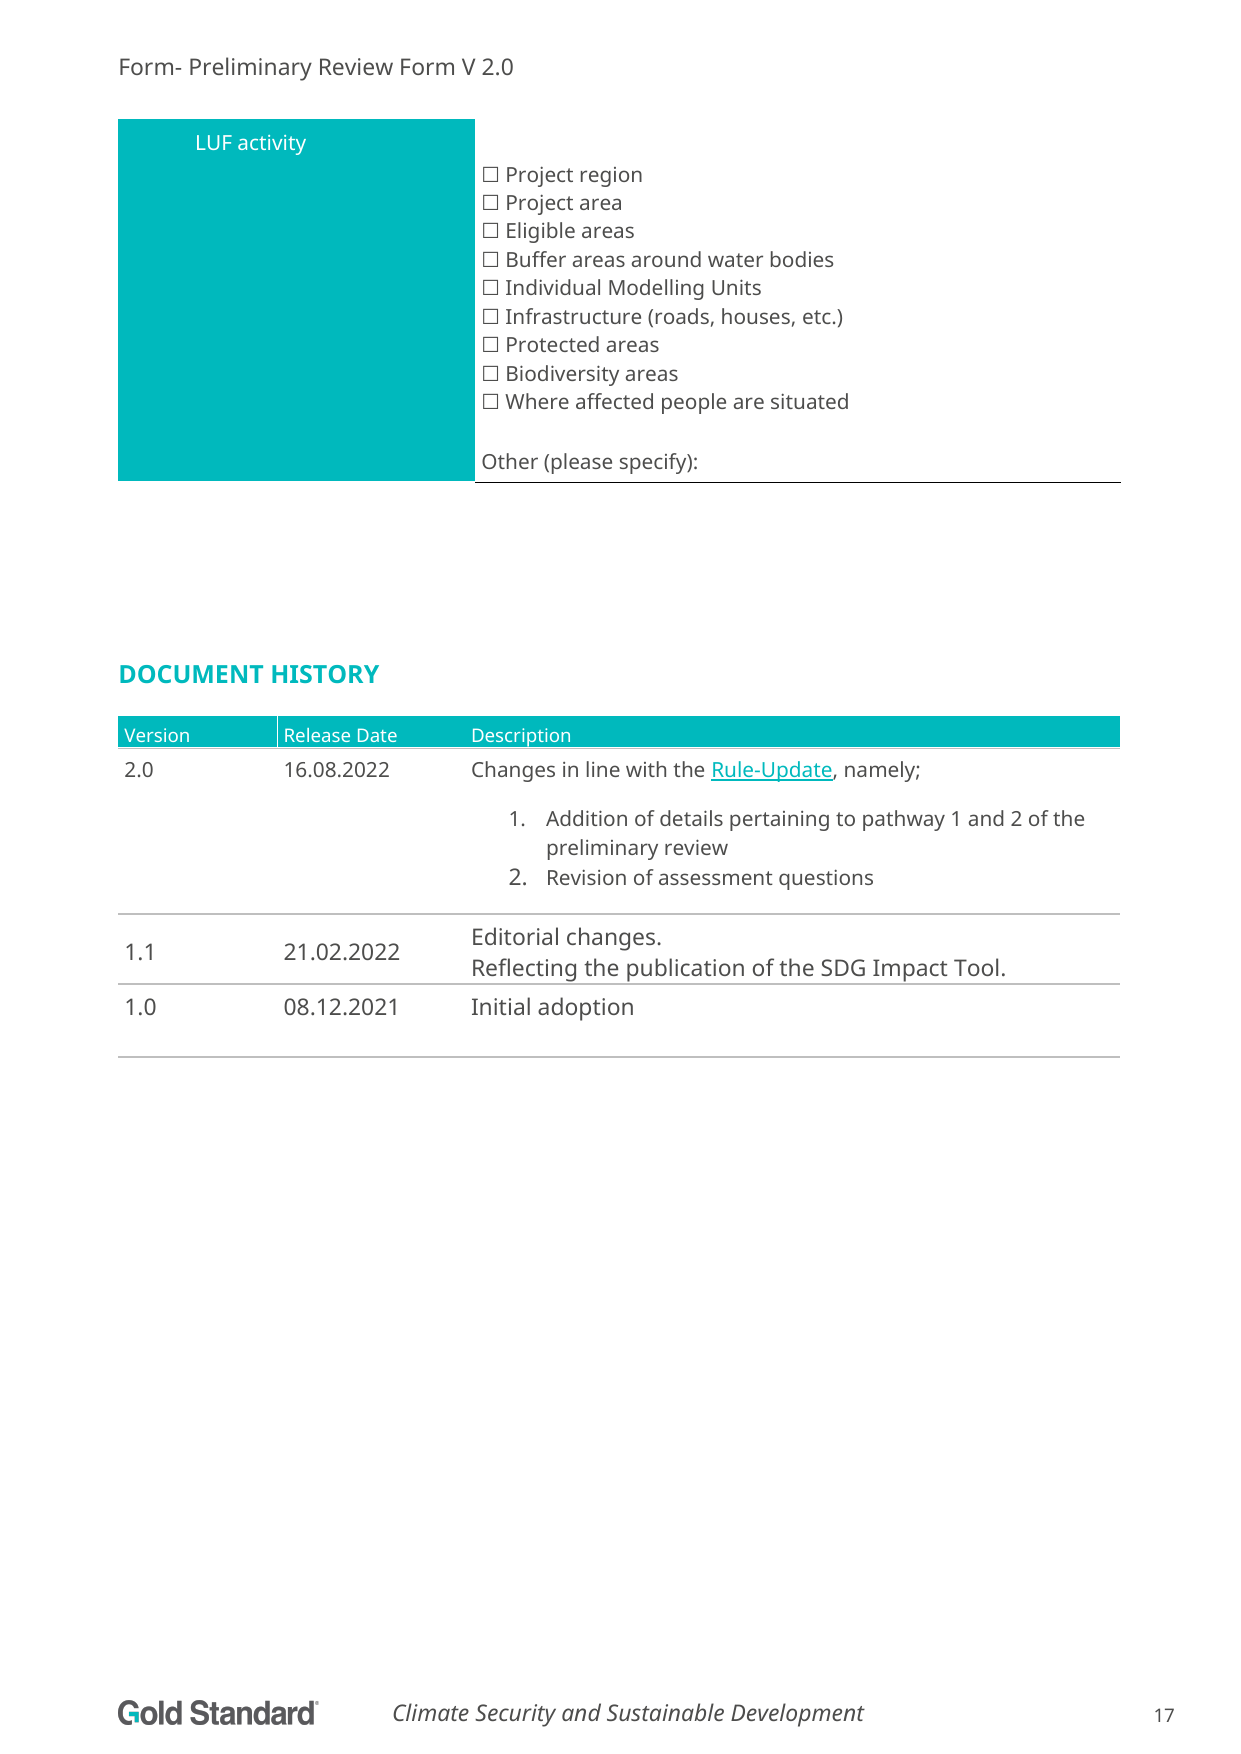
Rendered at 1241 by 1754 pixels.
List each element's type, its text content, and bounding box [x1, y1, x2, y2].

table_header Description [465, 716, 1120, 747]
table_cell 2.0 [118, 749, 277, 913]
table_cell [118, 119, 475, 481]
table_cell Changes in line with the Rule-Update, namely; Addition of details pertaining to pathway 1 and 2 of the preliminary review Revision of assessment questions [465, 749, 1120, 913]
table_cell 08.12.2021 [278, 985, 465, 1056]
table_header Release Date [278, 716, 465, 747]
table_cell Editorial changes. Reflecting the publication of the SDG Impact Tool. [465, 915, 1120, 983]
table_header Version [118, 716, 277, 747]
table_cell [475, 119, 1121, 481]
table_cell Initial adoption [465, 985, 1120, 1056]
table_cell 1.0 [118, 985, 277, 1056]
subtitle DOCUMENT HISTORY [118, 657, 1122, 691]
table_cell 1.1 [118, 915, 277, 983]
table_cell 16.08.2022 [278, 749, 465, 913]
table_cell 21.02.2022 [278, 915, 465, 983]
